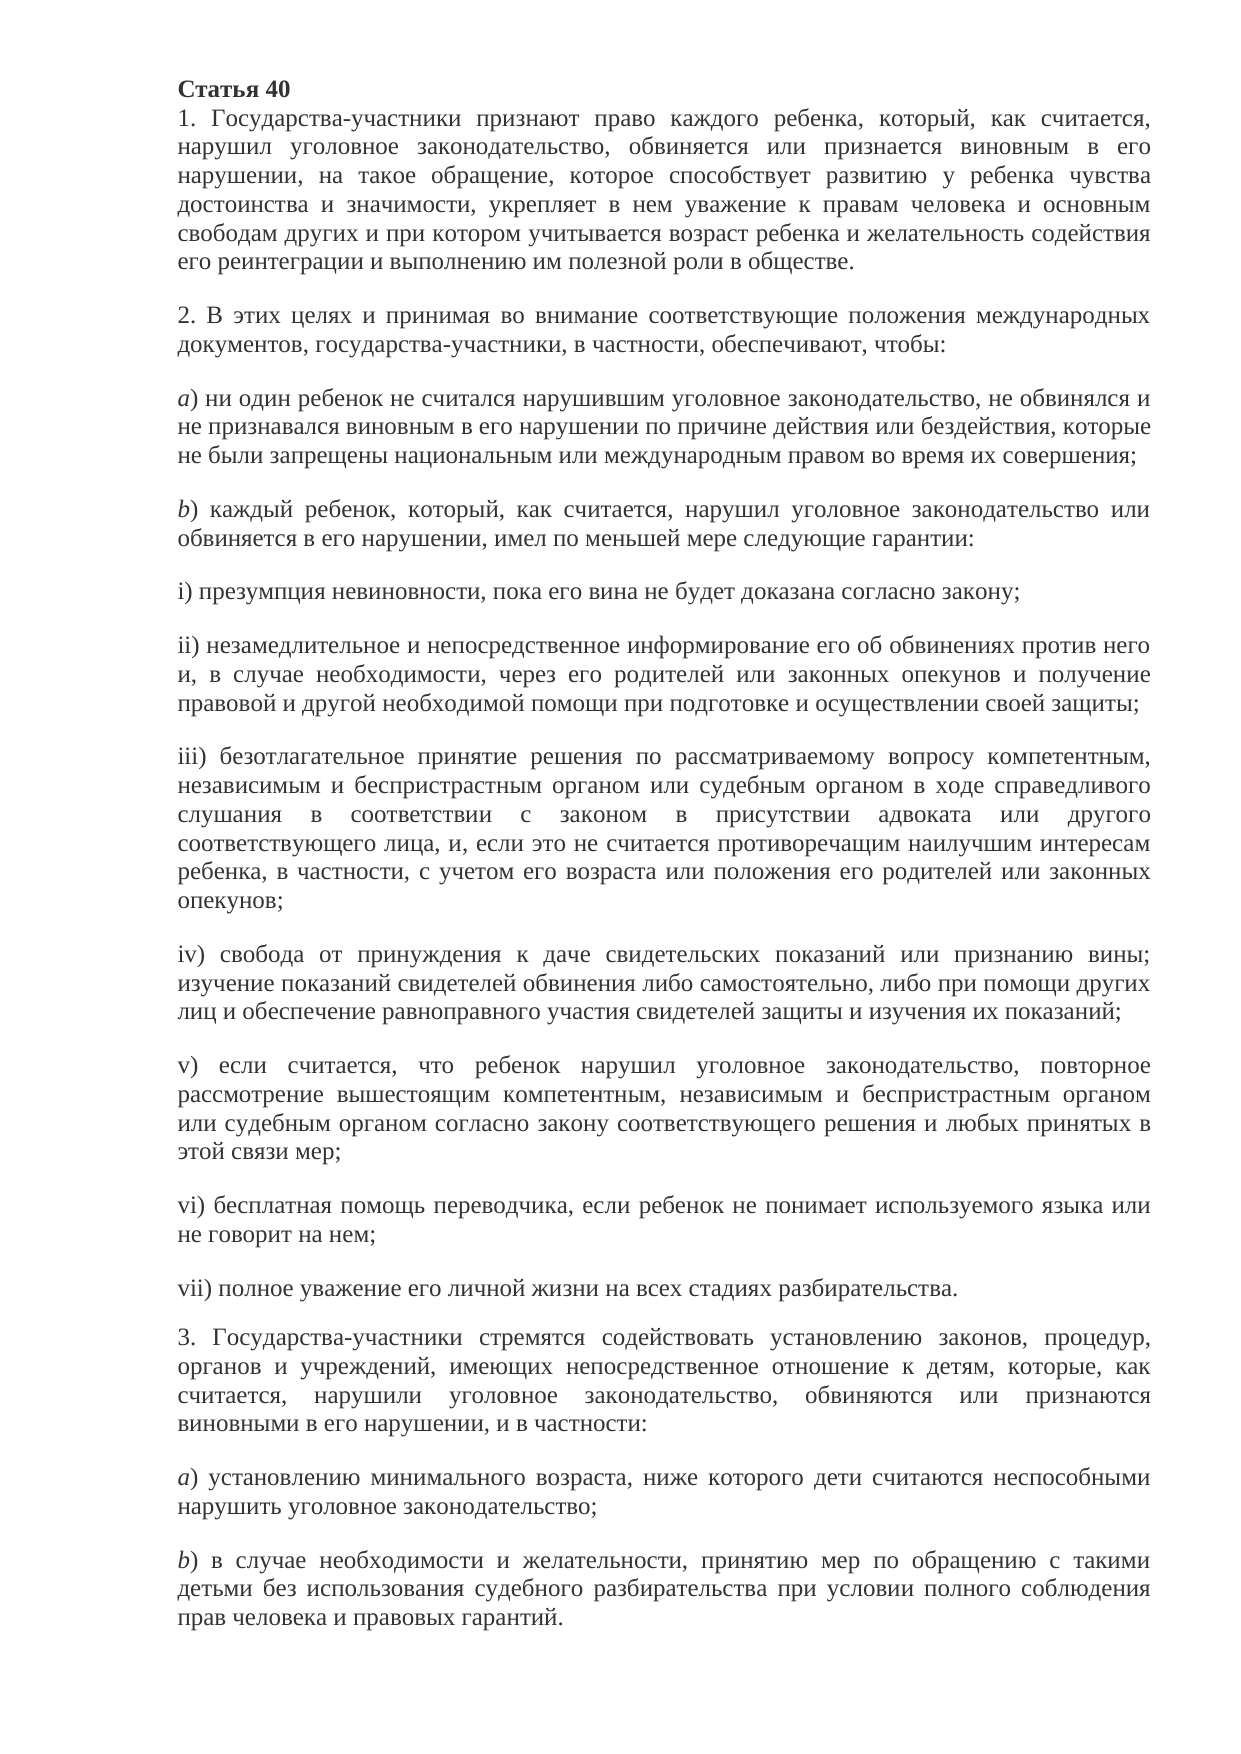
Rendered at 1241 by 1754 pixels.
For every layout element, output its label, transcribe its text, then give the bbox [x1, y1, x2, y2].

text 2. В этих целях и принимая во внимание соответствующие положения международных документов, государства-участники, в частности, обеспечивают, чтобы: [177, 300, 1152, 358]
text b) каждый ребенок, который, как считается, нарушил уголовное законодательство или обвиняется в его нарушении, имел по меньшей мере следующие гарантии: [177, 494, 1152, 551]
text iv) свобода от принуждения к даче свидетельских показаний или признанию вины; изучение показаний свидетелей обвинения либо самостоятельно, либо при помощи других лиц и обеспечение равноправного участия свидетелей защиты и изучения их показаний; [177, 939, 1152, 1025]
text vi) бесплатная помощь переводчика, если ребенок не понимает используемого языка или не говорит на нем; [177, 1190, 1152, 1248]
text 3. Государства-участники стремятся содействовать установлению законов, процедур, органов и учреждений, имеющих непосредственное отношение к детям, которые, как считается, нарушили уголовное законодательство, обвиняются или признаются виновными в его нарушении, и в частности: [177, 1322, 1152, 1437]
text 1. Государства-участники признают право каждого ребенка, который, как считается, нарушил уголовное законодательство, обвиняется или признается виновным в его нарушении, на такое обращение, которое способствует развитию у ребенка чувства достоинства и значимости, укрепляет в нем уважение к правам человека и основным свободам других и при котором учитывается возраст ребенка и желательность содействия его реинтеграции и выполнению им полезной роли в обществе. [177, 103, 1152, 275]
text iii) безотлагательное принятие решения по рассматриваемому вопросу компетентным, независимым и беспристрастным органом или судебным органом в ходе справедливого слушания в соответствии с законом в присутствии адвоката или другого соответствующего лица, и, если это не считается противоречащим наилучшим интересам ребенка, в частности, с учетом его возраста или положения его родителей или законных опекунов; [177, 741, 1152, 914]
text a) установлению минимального возраста, ниже которого дети считаются неспособными нарушить уголовное законодательство; [177, 1462, 1152, 1520]
text b) в случае необходимости и желательности, принятию мер по обращению с такими детьми без использования судебного разбирательства при условии полного соблюдения прав человека и правовых гарантий. [177, 1545, 1152, 1631]
text ii) незамедлительное и непосредственное информирование его об обвинениях против него и, в случае необходимости, через его родителей или законных опекунов и получение правовой и другой необходимой помощи при подготовке и осуществлении своей защиты; [177, 630, 1152, 716]
text i) презумпция невиновности, пока его вина не будет доказана согласно закону; [177, 576, 1152, 605]
text Статья 40 [177, 74, 1152, 103]
text vii) полное уважение его личной жизни на всех стадиях разбирательства. [177, 1273, 1152, 1301]
text a) ни один ребенок не считался нарушившим уголовное законодательство, не обвинялся и не признавался виновным в его нарушении по причине действия или бездействия, которые не были запрещены национальным или международным правом во время их совершения; [177, 383, 1152, 469]
text v) если считается, что ребенок нарушил уголовное законодательство, повторное рассмотрение вышестоящим компетентным, независимым и беспристрастным органом или судебным органом согласно закону соответствующего решения и любых принятых в этой связи мер; [177, 1050, 1152, 1165]
